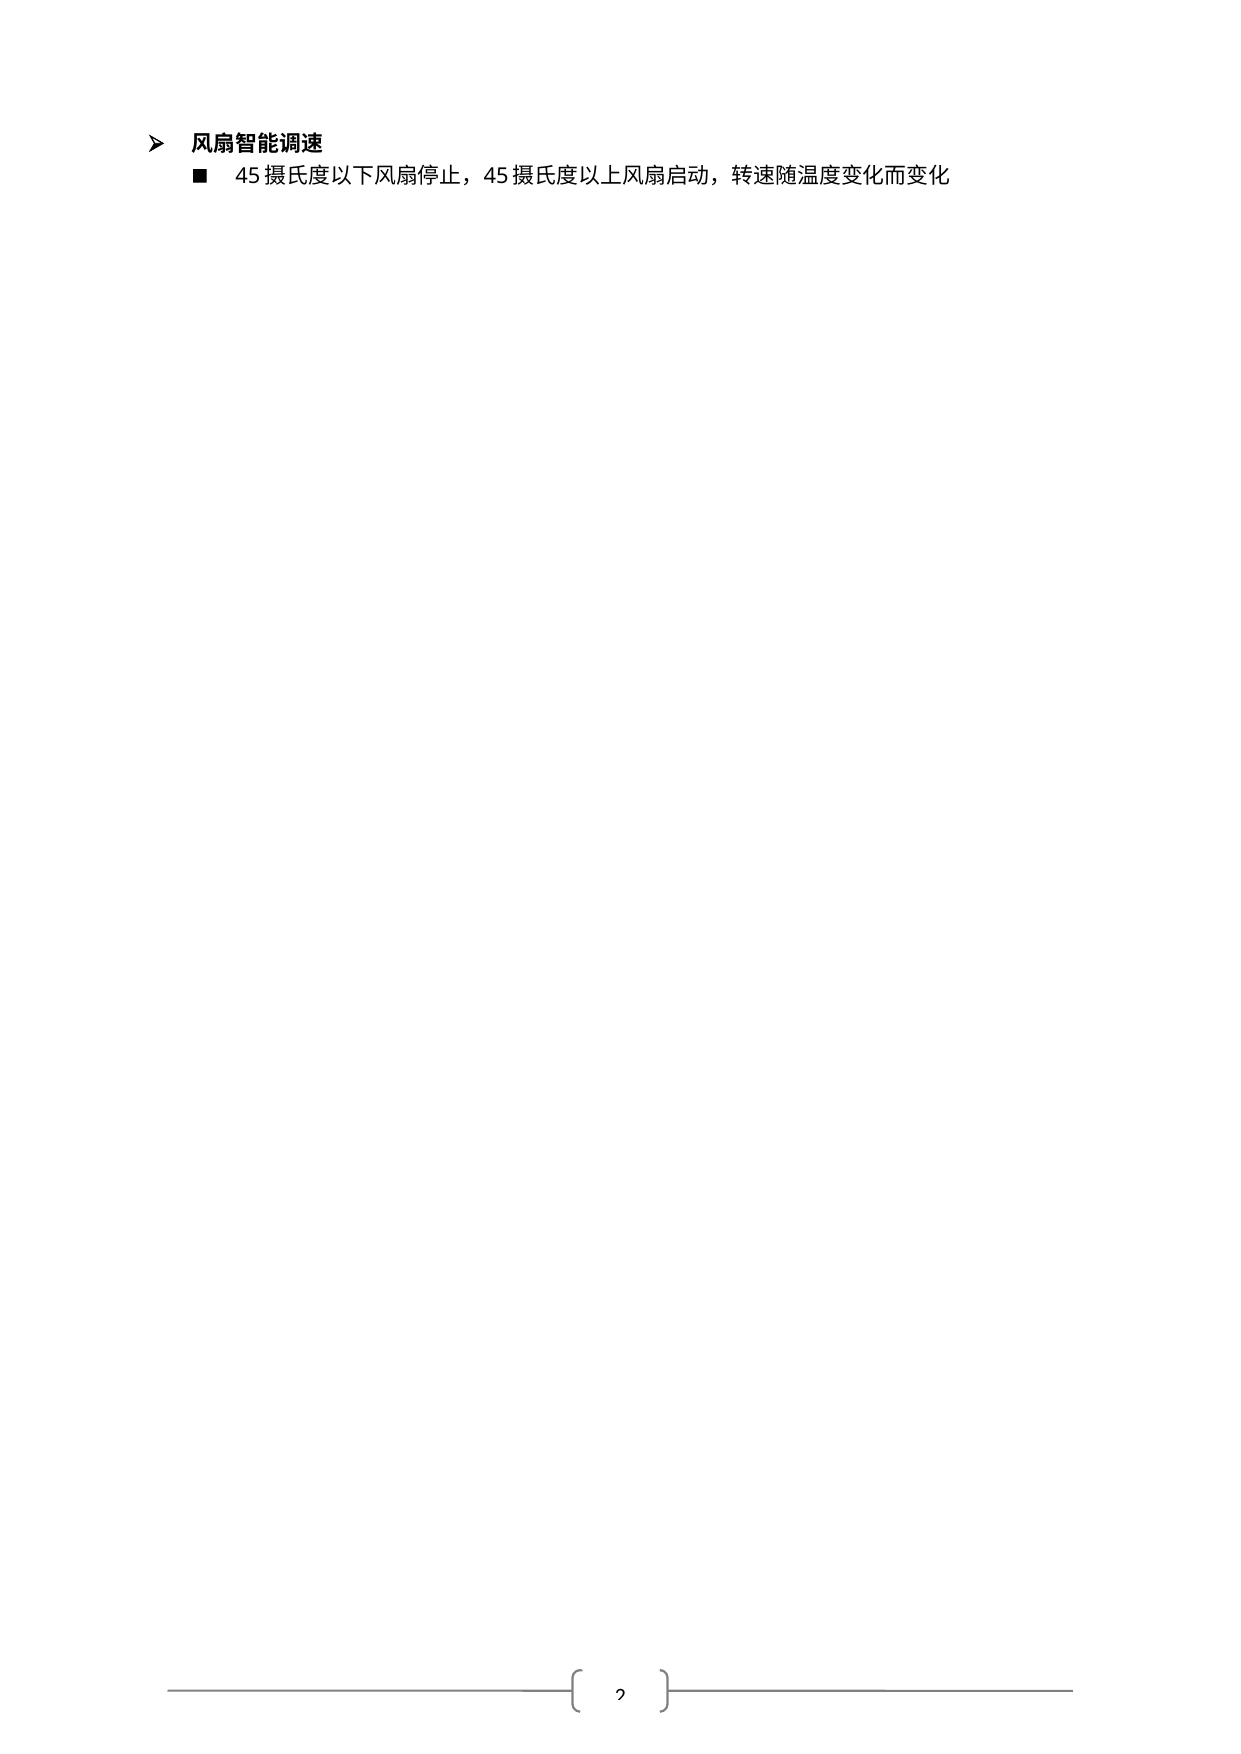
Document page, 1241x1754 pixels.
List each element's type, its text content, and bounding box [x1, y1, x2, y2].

list 风扇智能调速 [148, 125, 1092, 158]
list 45摄氏度以下风扇停止，45摄氏度以上风扇启动，转速随温度变化而变化 [191, 158, 1092, 190]
